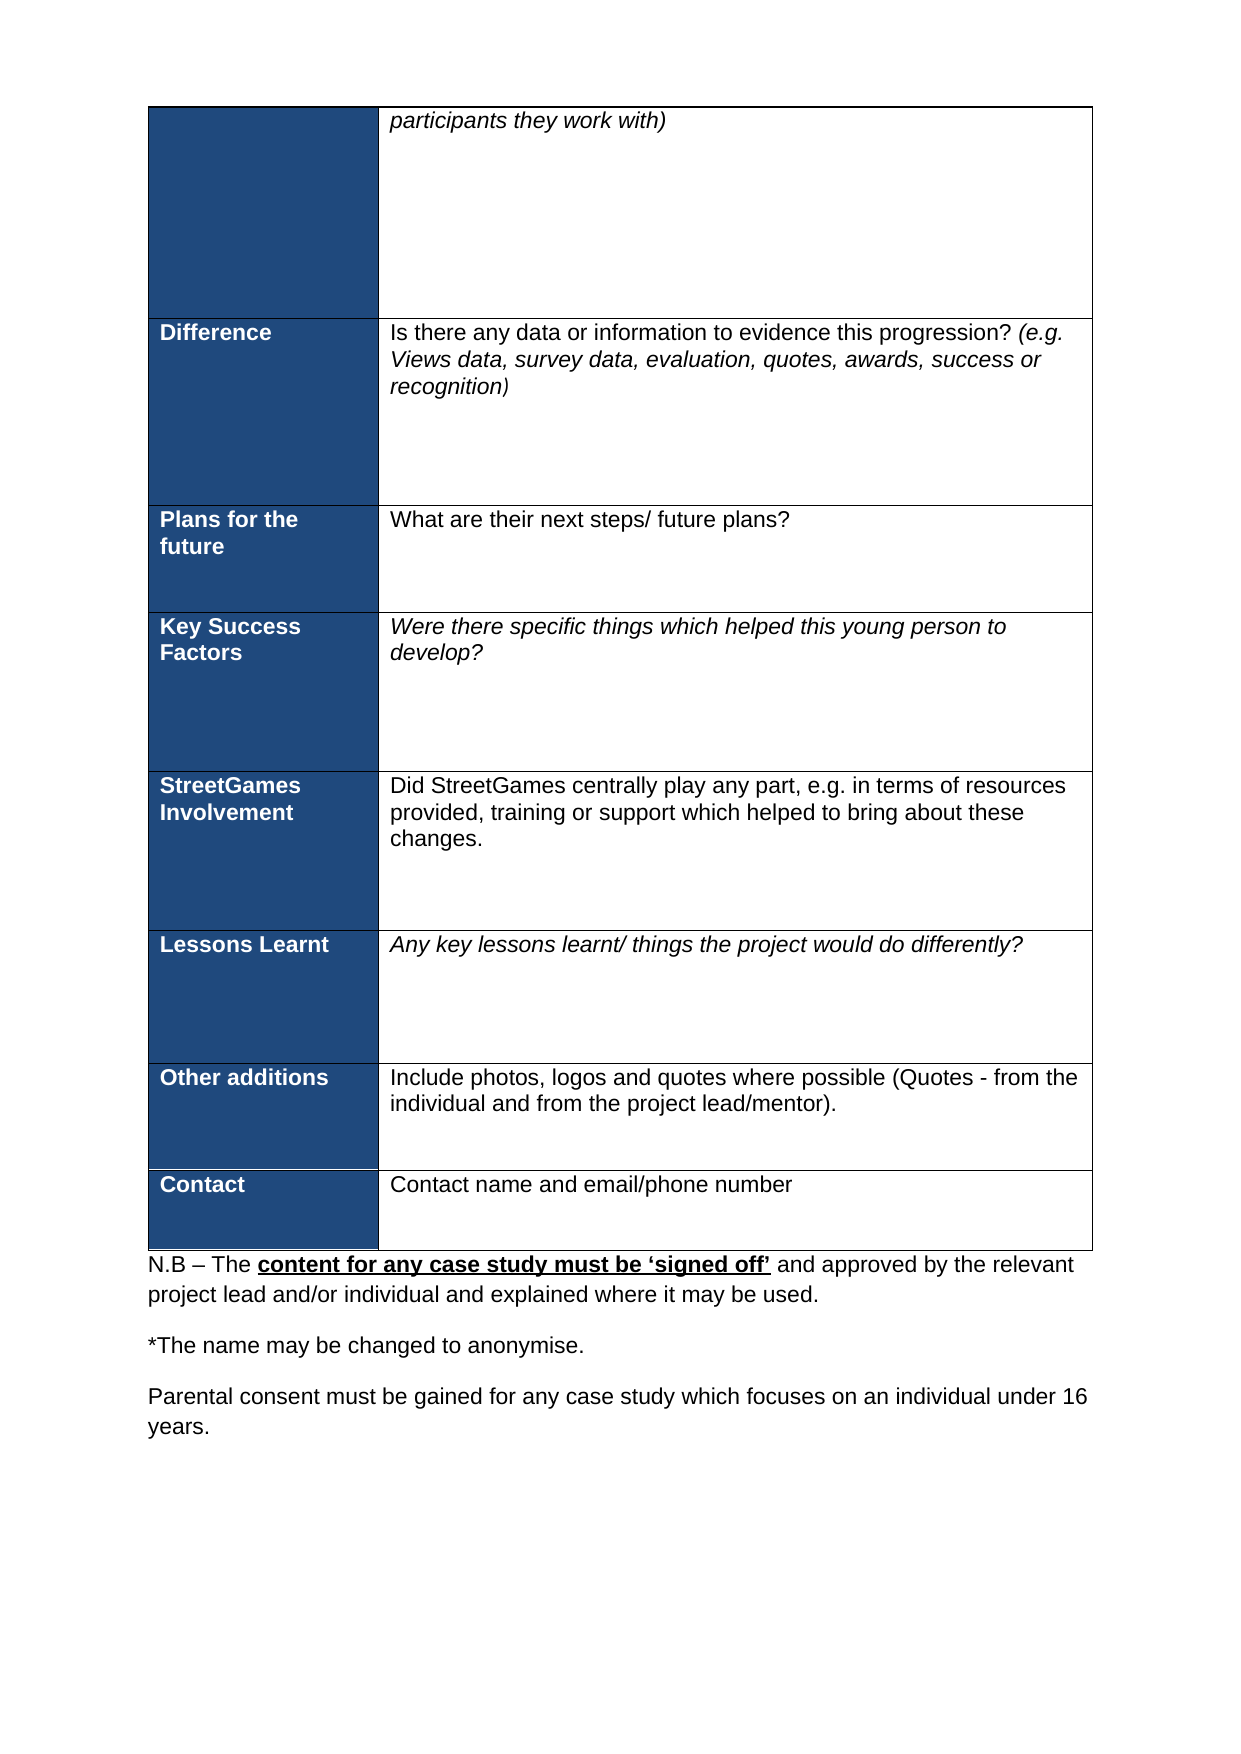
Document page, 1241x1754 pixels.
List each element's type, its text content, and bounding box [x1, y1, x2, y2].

table_cell What are their next steps/ future plans? [379, 506, 1092, 612]
text Parental consent must be gained for any case study which focuses on an individual under 16 years. [148, 1383, 1092, 1439]
text N.B – The content for any case study must be ‘signed off’ and approved by the relevant project lead and/or individual and explained where it may be used. [148, 1251, 1092, 1307]
table_cell Other additions [149, 1064, 378, 1169]
table_cell Were there specific things which helped this young person to develop? [379, 613, 1092, 771]
text *The name may be changed to anonymise. [148, 1332, 1092, 1358]
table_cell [379, 108, 1092, 318]
table_cell Key Success Factors [149, 613, 378, 771]
table_cell Contact name and email/phone number [379, 1171, 1092, 1249]
table_cell Lessons Learnt [149, 931, 378, 1063]
table_cell Now [149, 108, 378, 318]
table_cell Include photos, logos and quotes where possible (Quotes - from the individual and from the project lead/mentor). [379, 1064, 1092, 1169]
table_cell StreetGames Involvement [149, 772, 378, 930]
table_cell Plans for the future [149, 506, 378, 612]
table_cell Is there any data or information to evidence this progression? (e.g. Views data, survey data, evaluation, quotes, awards, success or recognition) [379, 319, 1092, 505]
table_cell Contact [149, 1171, 378, 1249]
table_cell Did StreetGames centrally play any part, e.g. in terms of resources provided, training or support which helped to bring about these changes. [379, 772, 1092, 930]
table_cell Any key lessons learnt/ things the project would do differently? [379, 931, 1092, 1063]
table_cell Difference [149, 319, 378, 505]
